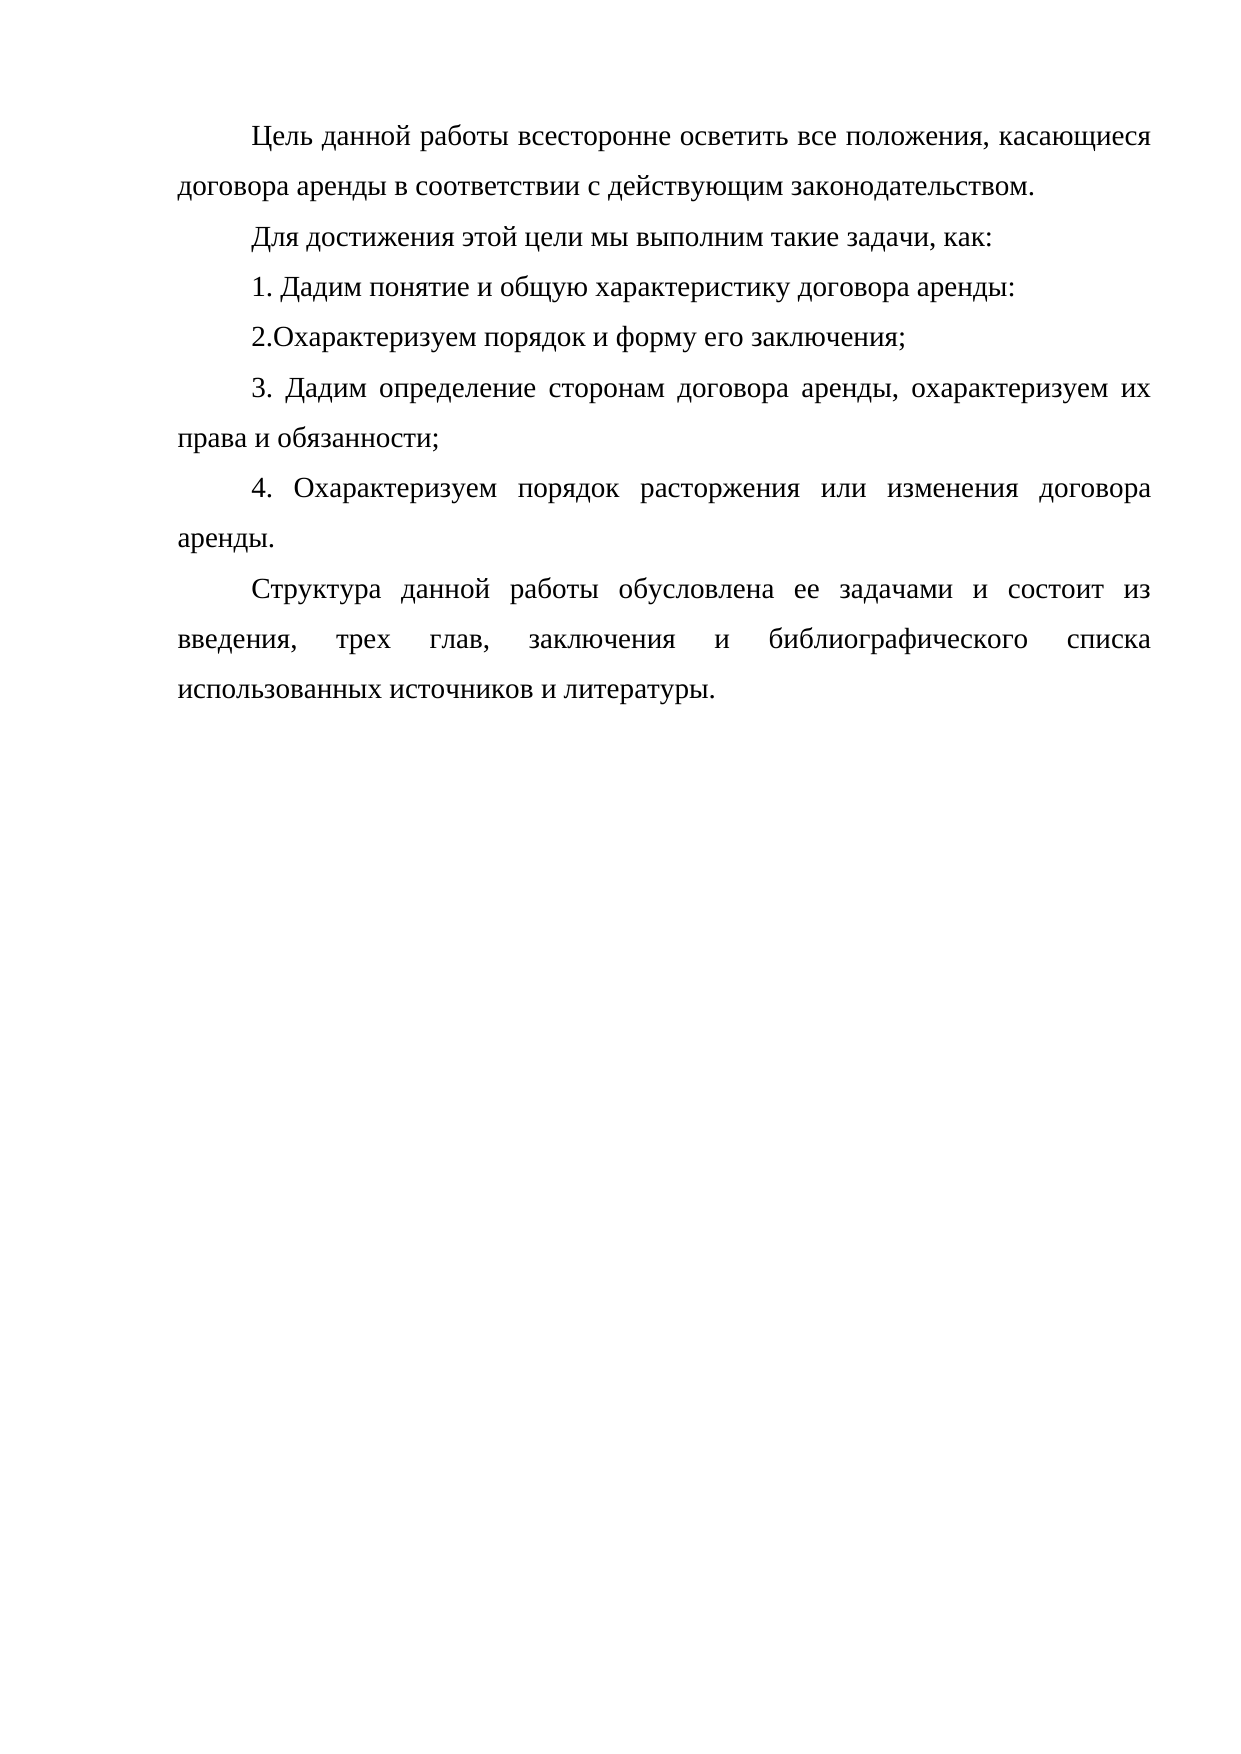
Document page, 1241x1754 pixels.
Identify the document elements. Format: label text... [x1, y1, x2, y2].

text 2.Охарактеризуем порядок и форму его заключения; [177, 319, 1152, 353]
text Структура данной работы обусловлена ее задачами и состоит из введения, трех глав, заключения и библиографического списка использованных источников и литературы. [177, 571, 1152, 705]
text Для достижения этой цели мы выполним такие задачи, как: [177, 219, 1152, 252]
text 3. Дадим определение сторонам договора аренды, охарактеризуем их права и обязанности; [177, 370, 1152, 453]
text 4. Охарактеризуем порядок расторжения или изменения договора аренды. [177, 470, 1152, 554]
text 1. Дадим понятие и общую характеристику договора аренды: [177, 269, 1152, 303]
text Цель данной работы всесторонне осветить все положения, касающиеся договора аренды в соответствии с действующим законодательством. [177, 118, 1152, 202]
